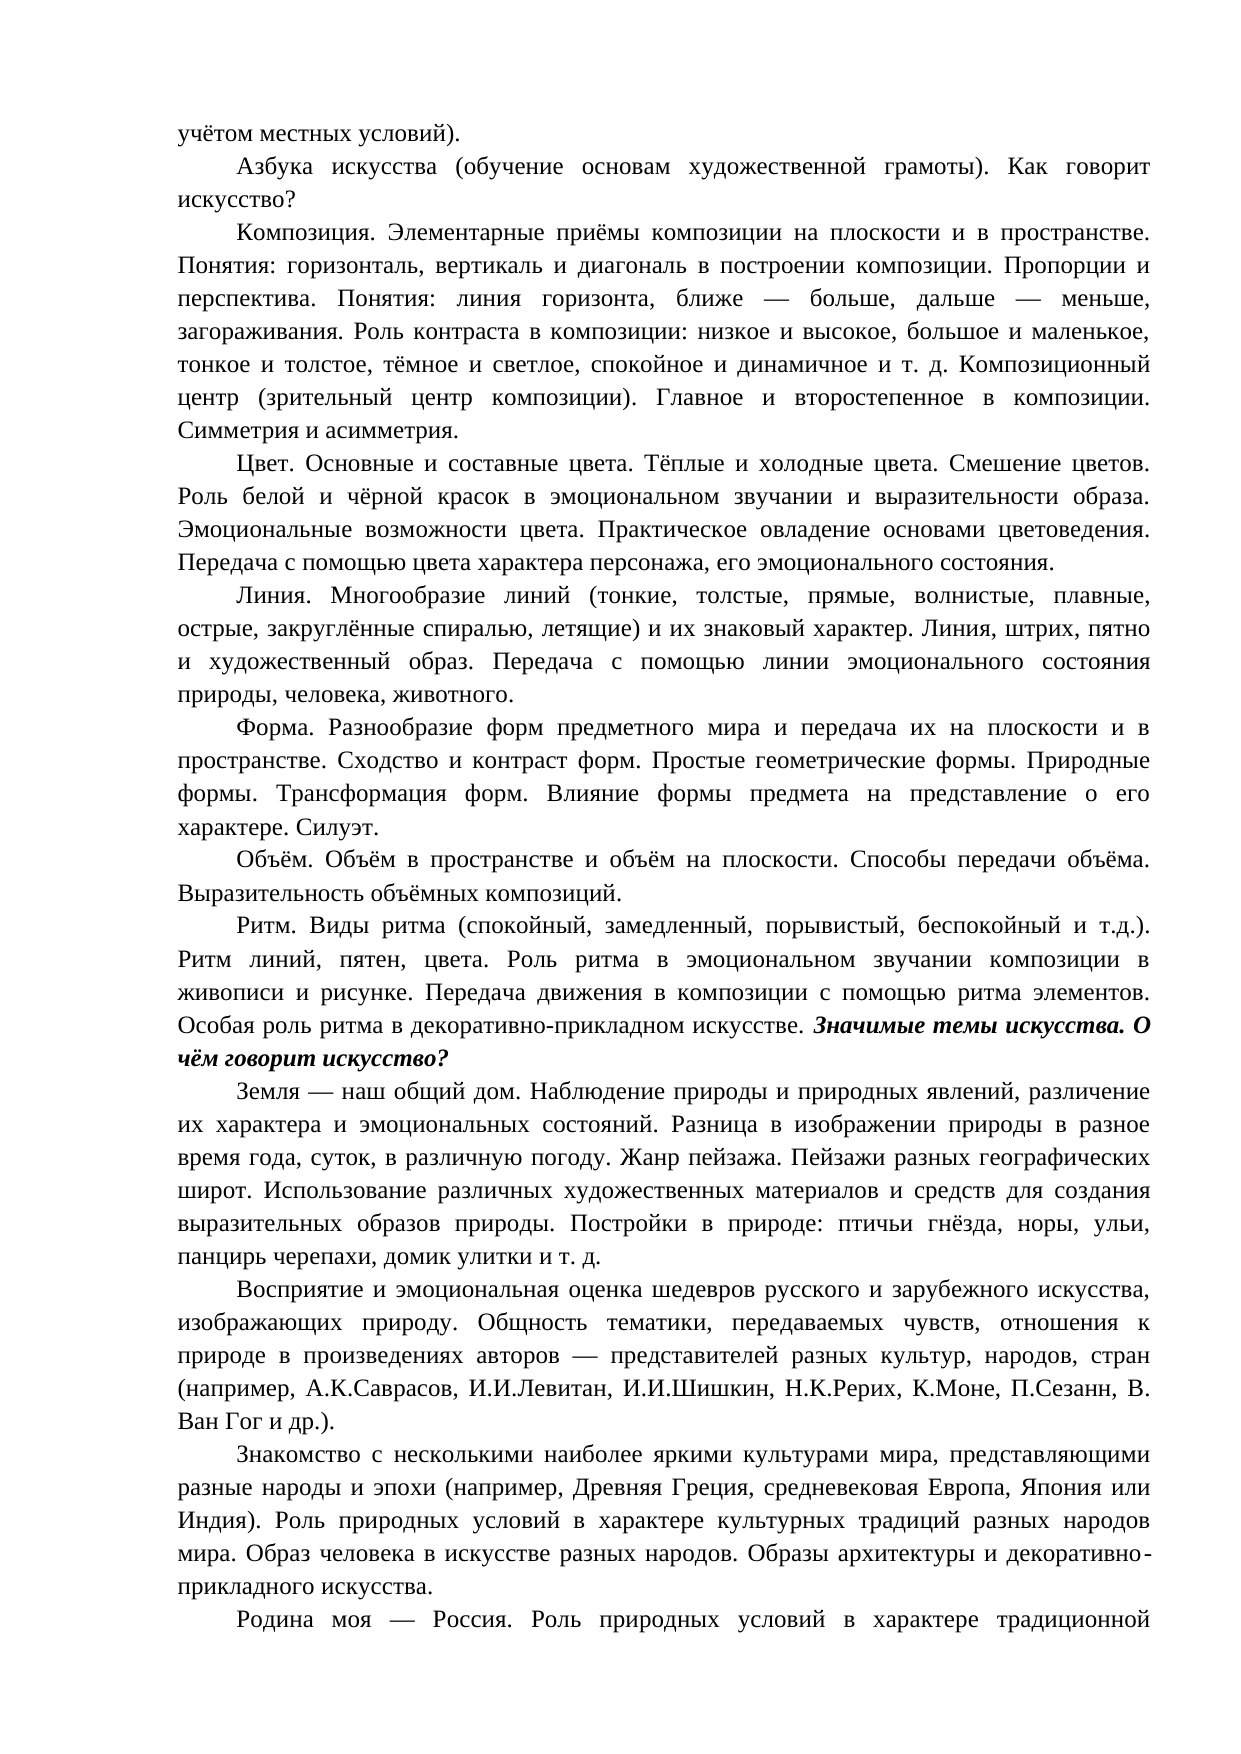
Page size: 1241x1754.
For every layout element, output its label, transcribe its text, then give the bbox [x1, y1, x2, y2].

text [177, 1604, 1152, 1633]
text Ритм. Виды ритма (спокойный, замедленный, порывистый, беспокойный и т.д.). Ритм линий, пятен, цвета. Роль ритма в эмоциональном звучании композиции в живописи и рисунке. Передача движения в композиции с помощью ритма элементов. Особая роль ритма в декоративно-прикладном искусстве. Значимые темы искусства. О чём говорит искусство? [177, 911, 1152, 1071]
text Восприятие и эмоциональная оценка шедевров русского и зарубежного искусства, изображающих природу. Общность тематики, передаваемых чувств, отношения к природе в произведениях авторов — представителей разных культур, народов, стран (например, А.К.Саврасов, И.И.Левитан, И.И.Шишкин, Н.К.Рерих, К.Моне, П.Сезанн, В. Ван Гог и др.). [177, 1274, 1152, 1435]
text Азбука искусства (обучение основам художественной грамоты). Как говорит искусство? [177, 151, 1152, 213]
text Линия. Многообразие линий (тонкие, толстые, прямые, волнистые, плавные, острые, закруглённые спиралью, летящие) и их знаковый характер. Линия, штрих, пятно и художественный образ. Передача с помощью линии эмоционального состояния природы, человека, животного. [177, 580, 1152, 708]
text Знакомство с несколькими наиболее яркими культурами мира, представляющими разные народы и эпохи (например, Древняя Греция, средневековая Европа, Япония или Индия). Роль природных условий в характере культурных традиций разных народов мира. Образ человека в искусстве разных народов. Образы архитектуры и декоративноприкладного искусства. [177, 1439, 1152, 1600]
text Форма. Разнообразие форм предметного мира и передача их на плоскости и в пространстве. Сходство и контраст форм. Простые геометрические формы. Природные формы. Трансформация форм. Влияние формы предмета на представление о его характере. Силуэт. [177, 712, 1152, 840]
text Композиция. Элементарные приёмы композиции на плоскости и в пространстве. Понятия: горизонталь, вертикаль и диагональ в построении композиции. Пропорции и перспектива. Понятия: линия горизонта, ближе — больше, дальше — меньше, загораживания. Роль контраста в композиции: низкое и высокое, большое и маленькое, тонкое и толстое, тёмное и светлое, спокойное и динамичное и т. д. Композиционный центр (зрительный центр композиции). Главное и второстепенное в композиции. Симметрия и асимметрия. [177, 217, 1152, 444]
text Объём. Объём в пространстве и объём на плоскости. Способы передачи объёма. Выразительность объёмных композиций. [177, 844, 1152, 906]
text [177, 118, 1152, 147]
text Земля — наш общий дом. Наблюдение природы и природных явлений, различение их характера и эмоциональных состояний. Разница в изображении природы в разное время года, суток, в различную погоду. Жанр пейзажа. Пейзажи разных географических широт. Использование различных художественных материалов и средств для создания выразительных образов природы. Постройки в природе: птичьи гнёзда, норы, ульи, панцирь черепахи, домик улитки и т. д. [177, 1076, 1152, 1269]
text Цвет. Основные и составные цвета. Тёплые и холодные цвета. Смешение цветов. Роль белой и чёрной красок в эмоциональном звучании и выразительности образа. Эмоциональные возможности цвета. Практическое овладение основами цветоведения. Передача с помощью цвета характера персонажа, его эмоционального состояния. [177, 448, 1152, 576]
